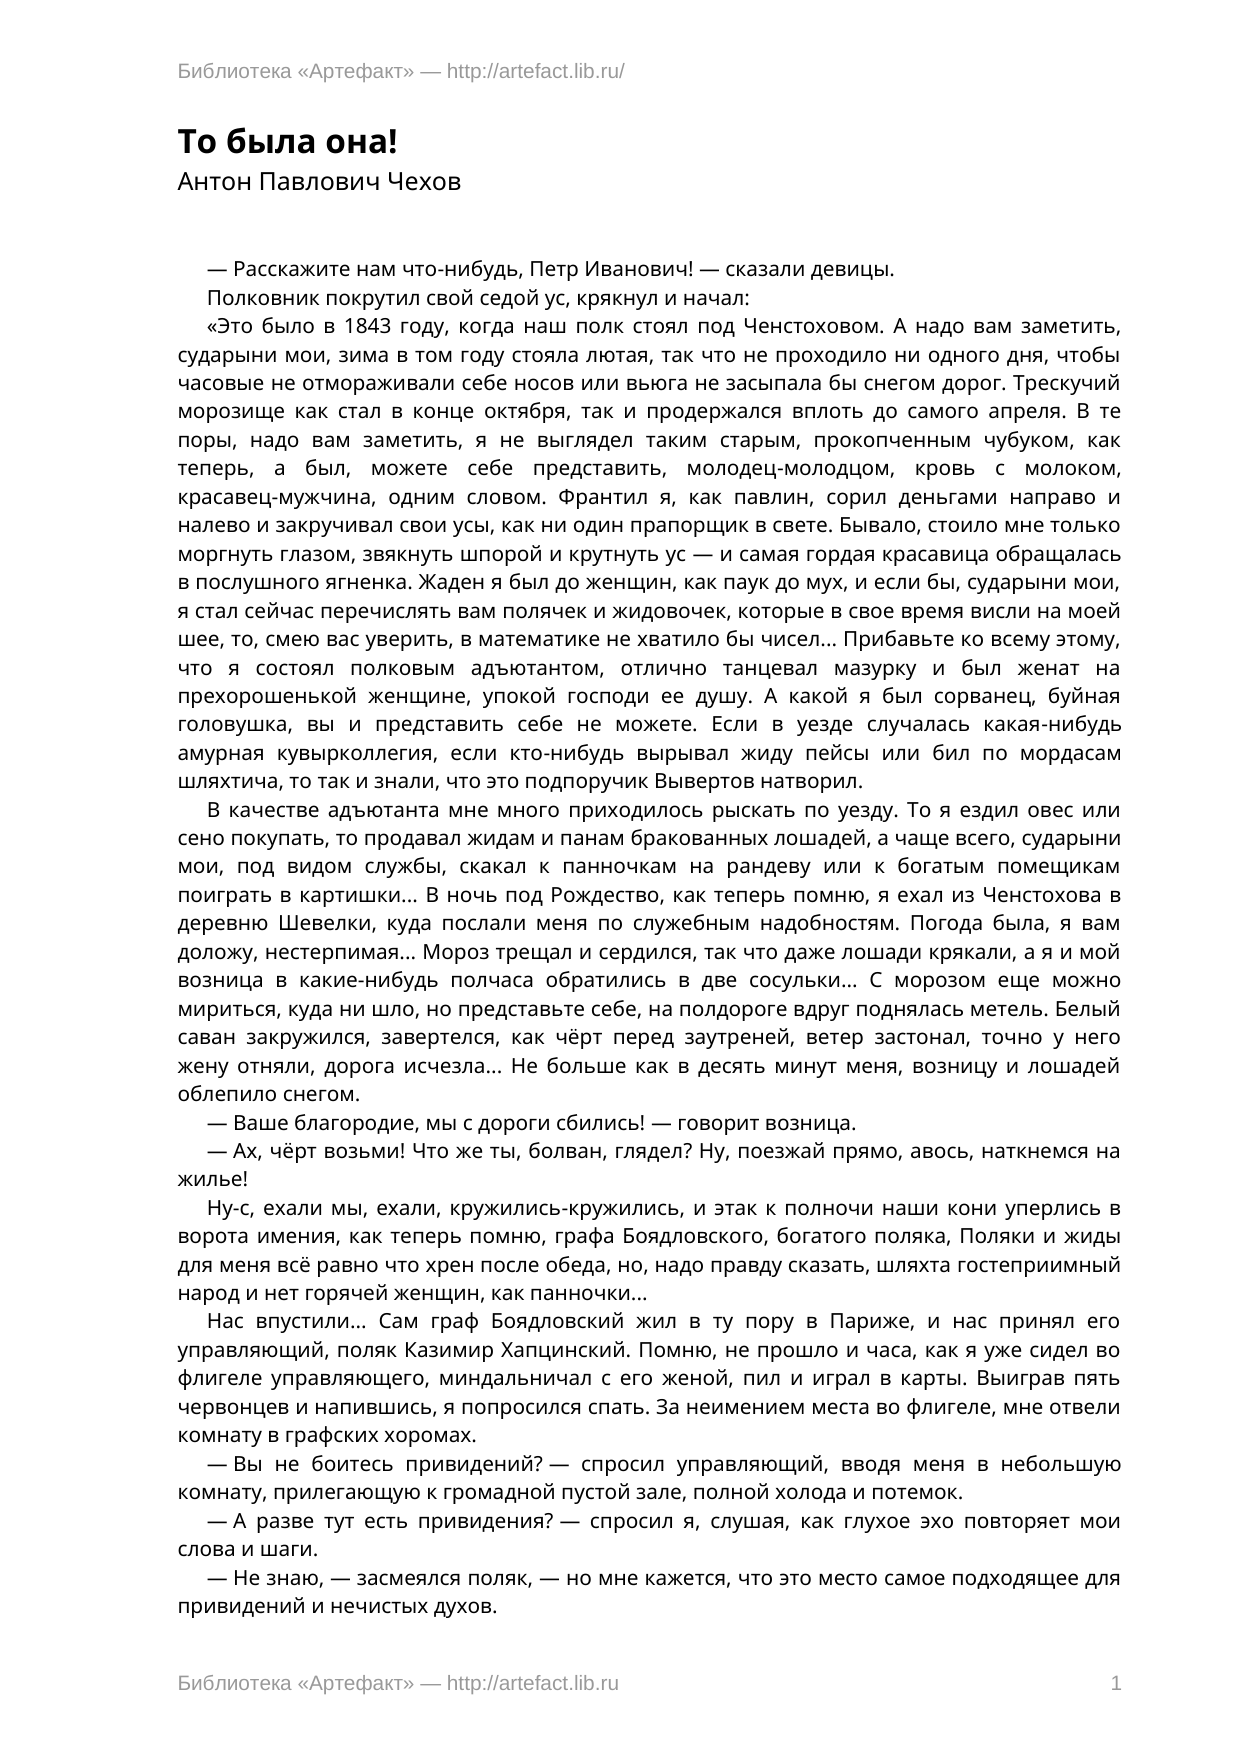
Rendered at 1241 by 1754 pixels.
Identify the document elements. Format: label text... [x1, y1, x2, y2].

subtitle То была она! [177, 118, 1122, 163]
text В качестве адъютанта мне много приходилось рыскать по уезду. То я ездил овес или сено покупать, то продавал жидам и панам бракованных лошадей, а чаще всего, сударыни мои, под видом службы, скакал к панночкам на рандеву или к богатым помещикам поиграть в картишки... В ночь под Рождество, как теперь помню, я ехал из Ченстохова в деревню Шевелки, куда послали меня по служебным надобностям. Погода была, я вам доложу, нестерпимая... Мороз трещал и сердился, так что даже лошади крякали, а я и мой возница в какие-нибудь полчаса обратились в две сосульки... С морозом еще можно мириться, куда ни шло, но представьте себе, на полдороге вдруг поднялась метель. Белый саван закружился, завертелся, как чёрт перед заутреней, ветер застонал, точно у него жену отняли, дорога исчезла... Не больше как в десять минут меня, возницу и лошадей облепило снегом. [177, 795, 1122, 1108]
text Нас впустили... Сам граф Боядловский жил в ту пору в Париже, и нас принял его управляющий, поляк Казимир Хапцинский. Помню, не прошло и часа, как я уже сидел во флигеле управляющего, миндальничал с его женой, пил и играл в карты. Выиграв пять червонцев и напившись, я попросился спать. За неимением места во флигеле, мне отвели комнату в графских хоромах. [177, 1307, 1122, 1449]
text — Не знаю, — засмеялся поляк, — но мне кажется, что это место самое подходящее для привидений и нечистых духов. [177, 1563, 1122, 1619]
text — Расскажите нам что-нибудь, Петр Иванович! — сказали девицы. [177, 254, 1122, 283]
text Ну-с, ехали мы, ехали, кружились-кружились, и этак к полночи наши кони уперлись в ворота имения, как теперь помню, графа Боядловского, богатого поляка, Поляки и жиды для меня всё равно что хрен после обеда, но, надо правду сказать, шляхта гостеприимный народ и нет горячей женщин, как панночки... [177, 1193, 1122, 1307]
text — А разве тут есть привидения? — спросил я, слушая, как глухое эхо повторяет мои слова и шаги. [177, 1506, 1122, 1563]
text — Ваше благородие, мы с дороги сбились! — говорит возница. [177, 1108, 1122, 1136]
text «Это было в 1843 году, когда наш полк стоял под Ченстоховом. А надо вам заметить, сударыни мои, зима в том году стояла лютая, так что не проходило ни одного дня, чтобы часовые не отмораживали себе носов или вьюга не засыпала бы снегом дорог. Трескучий морозище как стал в конце октября, так и продержался вплоть до самого апреля. В те поры, надо вам заметить, я не выглядел таким старым, прокопченным чубуком, как теперь, а был, можете себе представить, молодец-молодцом, кровь с молоком, красавец-мужчина, одним словом. Франтил я, как павлин, сорил деньгами направо и налево и закручивал свои усы, как ни один прапорщик в свете. Бывало, стоило мне только моргнуть глазом, звякнуть шпорой и крутнуть ус — и самая гордая красавица обращалась в послушного ягненка. Жаден я был до женщин, как паук до мух, и если бы, сударыни мои, я стал сейчас перечислять вам полячек и жидовочек, которые в свое время висли на моей шее, то, смею вас уверить, в математике не хватило бы чисел... Прибавьте ко всему этому, что я состоял полковым адъютантом, отлично танцевал мазурку и был женат на прехорошенькой женщине, упокой господи ее душу. А какой я был сорванец, буйная головушка, вы и представить себе не можете. Если в уезде случалась какая-нибудь амурная кувырколлегия, если кто-нибудь вырывал жиду пейсы или бил по мордасам шляхтича, то так и знали, что это подпоручик Вывертов натворил. [177, 311, 1122, 795]
text — Вы не боитесь привидений? — спросил управляющий, вводя меня в небольшую комнату, прилегающую к громадной пустой зале, полной холода и потемок. [177, 1449, 1122, 1506]
text — Ах, чёрт возьми! Что же ты, болван, глядел? Ну, поезжай прямо, авось, наткнемся на жилье! [177, 1136, 1122, 1193]
text Полковник покрутил свой седой ус, крякнул и начал: [177, 283, 1122, 311]
subtitle Антон Павлович Чехов [177, 163, 1122, 198]
